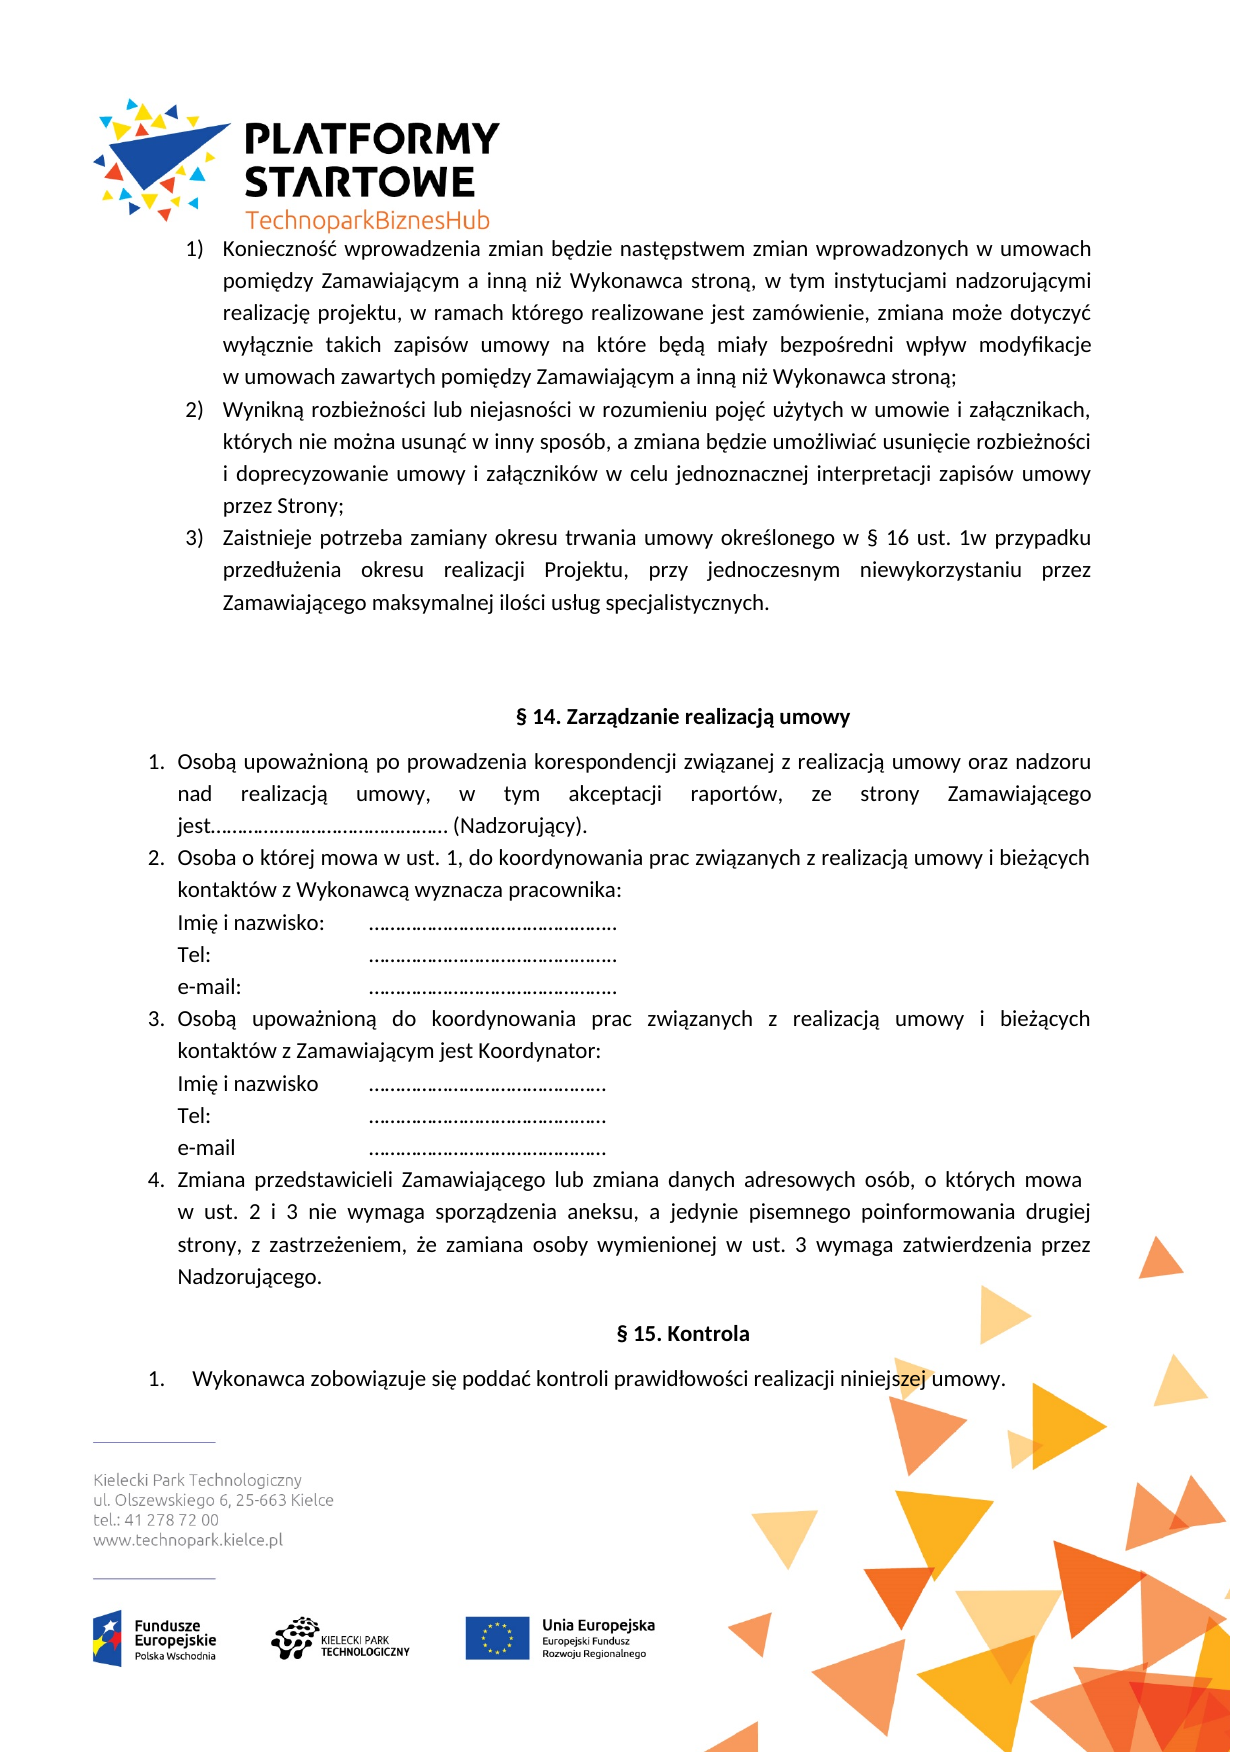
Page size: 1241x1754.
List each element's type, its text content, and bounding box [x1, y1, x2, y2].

list Tel: ……………………………………… [177, 1101, 1093, 1129]
list Imię i nazwisko ……………………………………… [177, 1069, 1093, 1097]
list Wynikną rozbieżności lub niejasności w rozumieniu pojęć użytych w umowie i załącznikach, których nie można usunąć w inny sposób, a zmiana będzie umożliwiać usunięcie rozbieżności i doprecyzowanie umowy i załączników w celu jednoznacznej interpretacji zapisów umowy przez Strony; [185, 395, 1093, 519]
list Osobą upoważnioną po prowadzenia korespondencji związanej z realizacją umowy oraz nadzoru nad realizacją umowy, w tym akceptacji raportów, ze strony Zamawiającego jest……………………………………… (Nadzorujący). [148, 747, 1093, 839]
list Tel: ……………………………………….. [177, 940, 1093, 968]
list Osobą upoważnioną do koordynowania prac związanych z realizacją umowy i bieżących kontaktów z Zamawiającym jest Koordynator: [148, 1004, 1093, 1064]
list e-mail ……………………………………… [177, 1133, 1093, 1161]
list Zaistnieje potrzeba zamiany okresu trwania umowy określonego w § 16 ust. 1w przypadku przedłużenia okresu realizacji Projektu, przy jednoczesnym niewykorzystaniu przez Zamawiającego maksymalnej ilości usług specjalistycznych. [185, 523, 1093, 616]
list Zmiana przedstawicieli Zamawiającego lub zmiana danych adresowych osób, o których mowa w ust. 2 i 3 nie wymaga sporządzenia aneksu, a jedynie pisemnego poinformowania drugiej strony, z zastrzeżeniem, że zamiana osoby wymienionej w ust. 3 wymaga zatwierdzenia przez Nadzorującego. [148, 1165, 1093, 1290]
list Wykonawca zobowiązuje się poddać kontroli prawidłowości realizacji niniejszej umowy. [148, 1364, 1093, 1392]
list e-mail: ……………………………………….. [177, 972, 1093, 1000]
list § 14. Zarządzanie realizacją umowy [274, 702, 1093, 730]
list Imię i nazwisko: ……………………………………….. [177, 908, 1093, 936]
list Konieczność wprowadzenia zmian będzie następstwem zmian wprowadzonych w umowach pomiędzy Zamawiającym a inną niż Wykonawca stroną, w tym instytucjami nadzorującymi realizację projektu, w ramach którego realizowane jest zamówienie, zmiana może dotyczyć wyłącznie takich zapisów umowy na które będą miały bezpośredni wpływ modyfikacje w umowach zawartych pomiędzy Zamawiającym a inną niż Wykonawca stroną; [185, 234, 1093, 391]
list § 15. Kontrola [274, 1319, 1093, 1347]
list Osoba o której mowa w ust. 1, do koordynowania prac związanych z realizacją umowy i bieżących kontaktów z Wykonawcą wyznacza pracownika: [148, 843, 1093, 904]
picture [5, 4, 1230, 1752]
